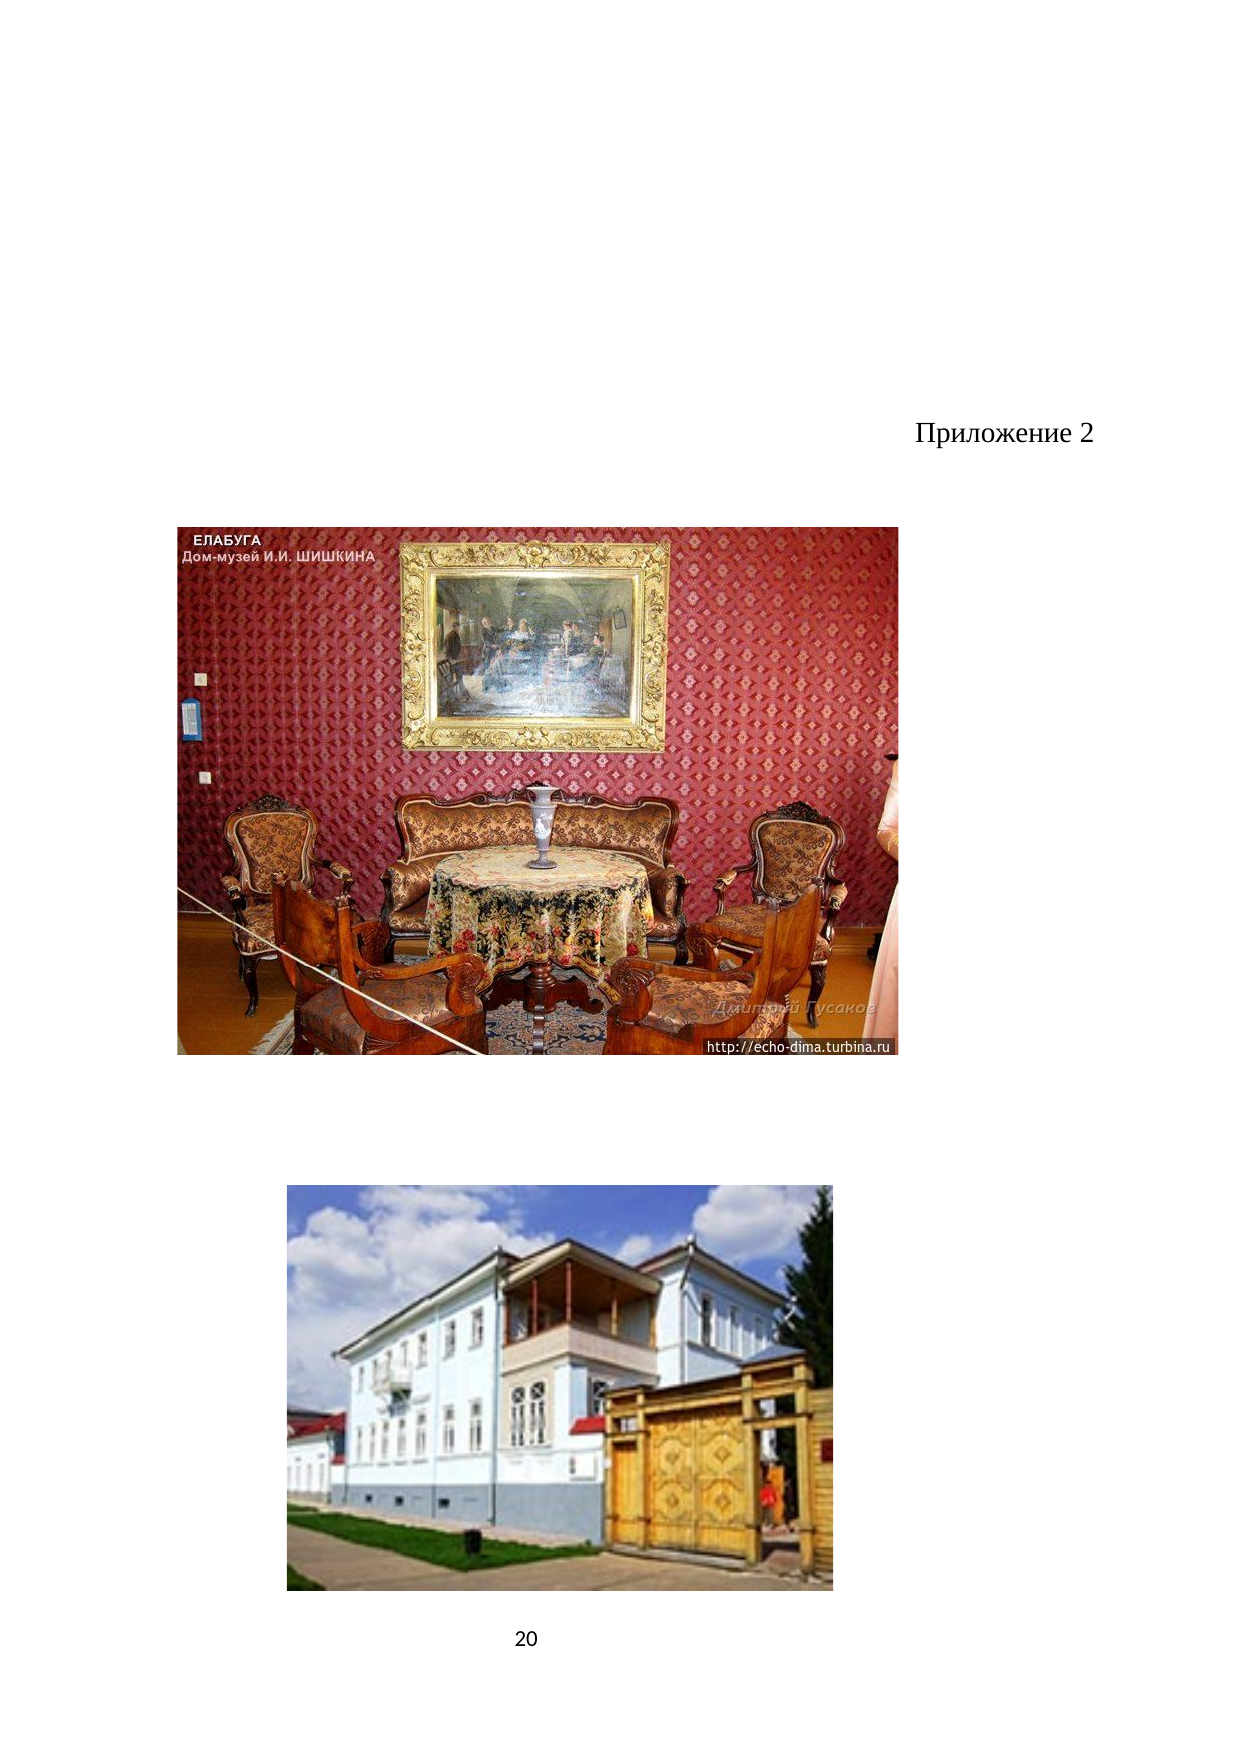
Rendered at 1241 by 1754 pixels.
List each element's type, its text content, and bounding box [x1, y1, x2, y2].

picture [286, 1185, 834, 1591]
text Приложение 2 [177, 415, 1152, 448]
picture [177, 527, 899, 1055]
